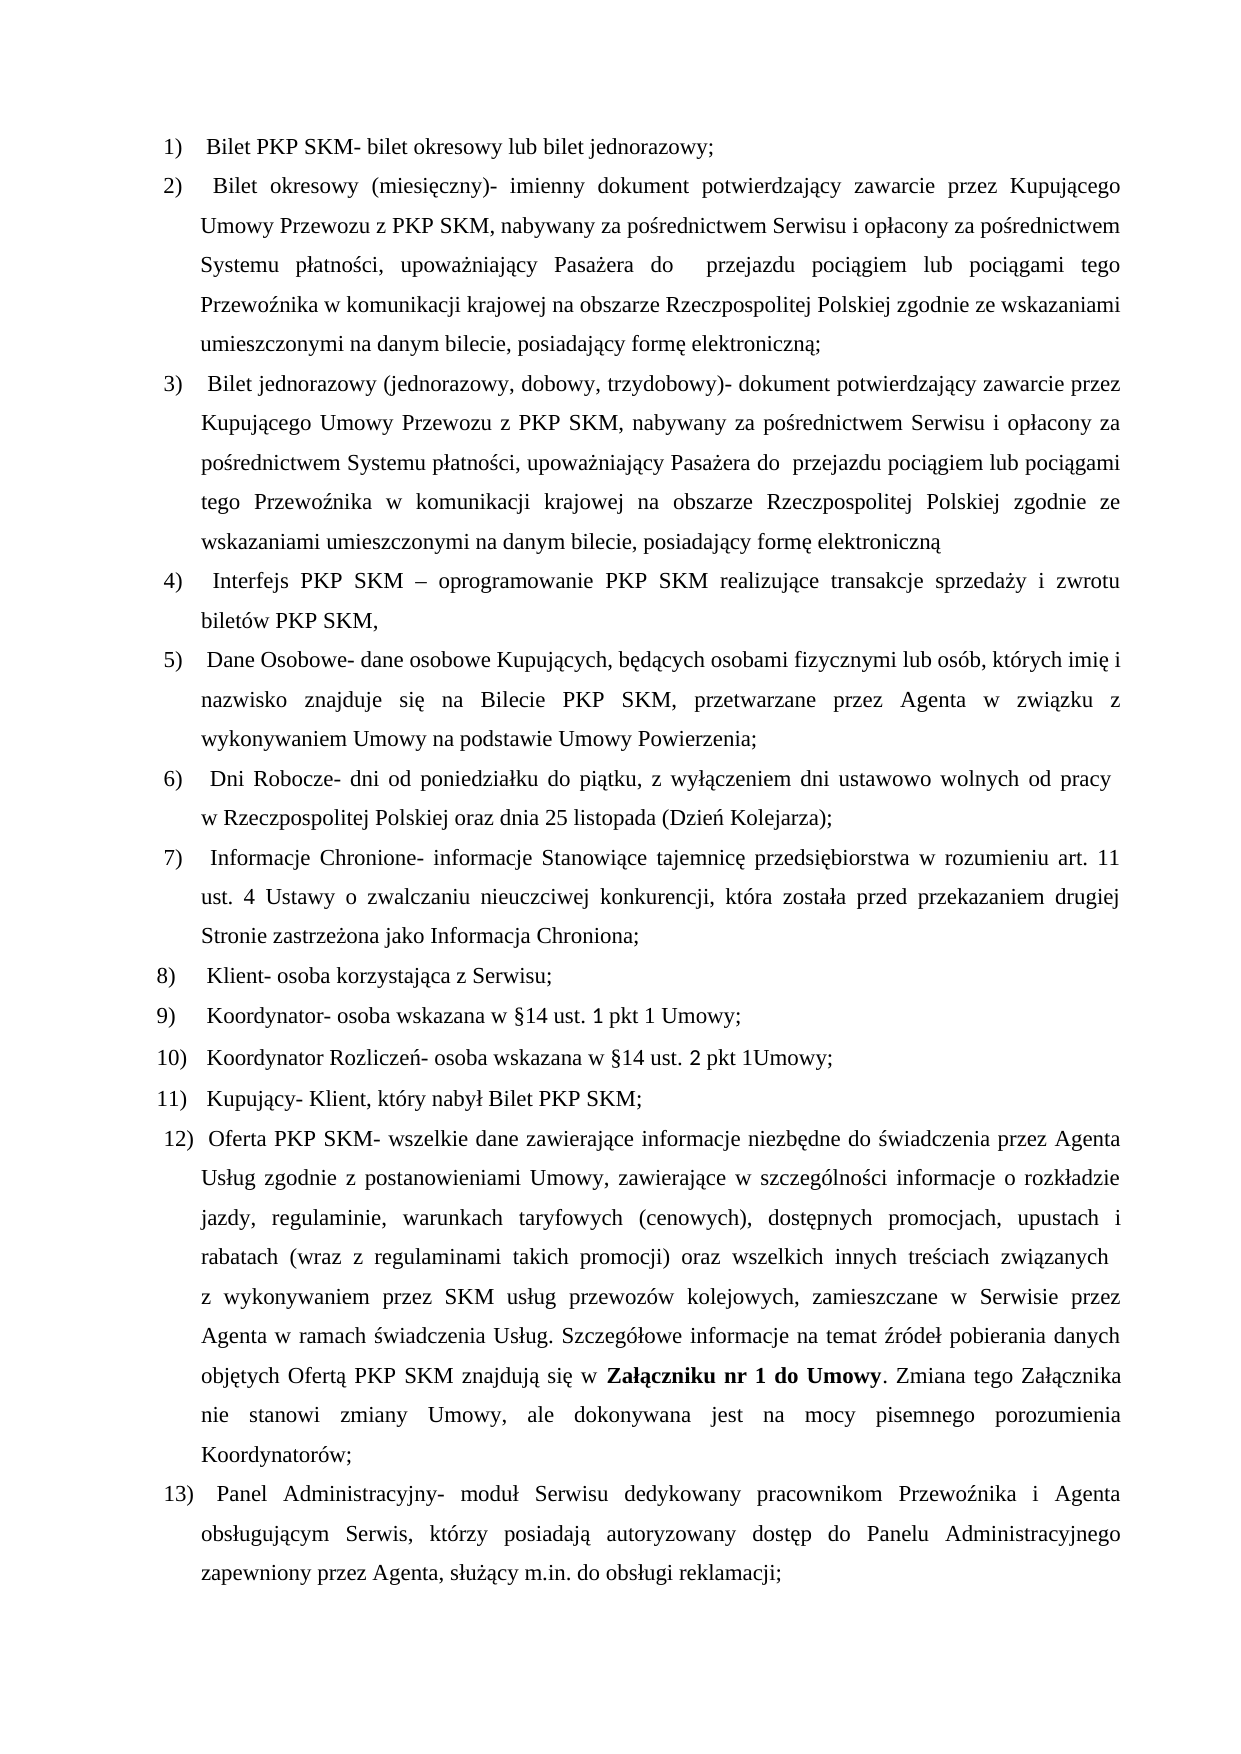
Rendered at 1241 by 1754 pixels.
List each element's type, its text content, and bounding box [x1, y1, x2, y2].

list Koordynator Rozliczeń- osoba wskazana w §14 ust. 2 pkt 1Umowy; [156, 1043, 1122, 1071]
list Bilet okresowy (miesięczny)- imienny dokument potwierdzający zawarcie przez Kupującego Umowy Przewozu z PKP SKM, nabywany za pośrednictwem Serwisu i opłacony za pośrednictwem Systemu płatności, upoważniający Pasażera do przejazdu pociągiem lub pociągami tego Przewoźnika w komunikacji krajowej na obszarze Rzeczpospolitej Polskiej zgodnie ze wskazaniami umieszczonymi na danym bilecie, posiadający formę elektroniczną; [163, 172, 1122, 357]
list Informacje Chronione- informacje Stanowiące tajemnicę przedsiębiorstwa w rozumieniu art. 11 ust. 4 Ustawy o zwalczaniu nieuczciwej konkurencji, która została przed przekazaniem drugiej Stronie zastrzeżona jako Informacja Chroniona; [163, 843, 1122, 949]
list Dane Osobowe- dane osobowe Kupujących, będących osobami fizycznymi lub osób, których imię i nazwisko znajduje się na Bilecie PKP SKM, przetwarzane przez Agenta w związku z wykonywaniem Umowy na podstawie Umowy Powierzenia; [163, 646, 1122, 751]
list Panel Administracyjny- moduł Serwisu dedykowany pracownikom Przewoźnika i Agenta obsługującym Serwis, którzy posiadają autoryzowany dostęp do Panelu Administracyjnego zapewniony przez Agenta, służący m.in. do obsługi reklamacji; [163, 1480, 1122, 1586]
list Klient- osoba korzystająca z Serwisu; [156, 962, 1122, 988]
list Interfejs PKP SKM – oprogramowanie PKP SKM realizujące transakcje sprzedaży i zwrotu biletów PKP SKM, [163, 567, 1122, 633]
list Oferta PKP SKM- wszelkie dane zawierające informacje niezbędne do świadczenia przez Agenta Usług zgodnie z postanowieniami Umowy, zawierające w szczególności informacje o rozkładzie jazdy, regulaminie, warunkach taryfowych (cenowych), dostępnych promocjach, upustach i rabatach (wraz z regulaminami takich promocji) oraz wszelkich innych treściach związanych z wykonywaniem przez SKM usług przewozów kolejowych, zamieszczane w Serwisie przez Agenta w ramach świadczenia Usług. Szczegółowe informacje na temat źródeł pobierania danych objętych Ofertą PKP SKM znajdują się w Załączniku nr 1 do Umowy. Zmiana tego Załącznika nie stanowi zmiany Umowy, ale dokonywana jest na mocy pisemnego porozumienia Koordynatorów; [163, 1125, 1122, 1467]
list Bilet PKP SKM- bilet okresowy lub bilet jednorazowy; [163, 133, 1122, 159]
list Kupujący- Klient, który nabył Bilet PKP SKM; [156, 1085, 1122, 1112]
list Koordynator- osoba wskazana w §14 ust. 1 pkt 1 Umowy; [156, 1001, 1122, 1029]
list Dni Robocze- dni od poniedziałku do piątku, z wyłączeniem dni ustawowo wolnych od pracy w Rzeczpospolitej Polskiej oraz dnia 25 listopada (Dzień Kolejarza); [163, 764, 1122, 830]
list Bilet jednorazowy (jednorazowy, dobowy, trzydobowy)- dokument potwierdzający zawarcie przez Kupującego Umowy Przewozu z PKP SKM, nabywany za pośrednictwem Serwisu i opłacony za pośrednictwem Systemu płatności, upoważniający Pasażera do przejazdu pociągiem lub pociągami tego Przewoźnika w komunikacji krajowej na obszarze Rzeczpospolitej Polskiej zgodnie ze wskazaniami umieszczonymi na danym bilecie, posiadający formę elektroniczną [163, 370, 1122, 554]
